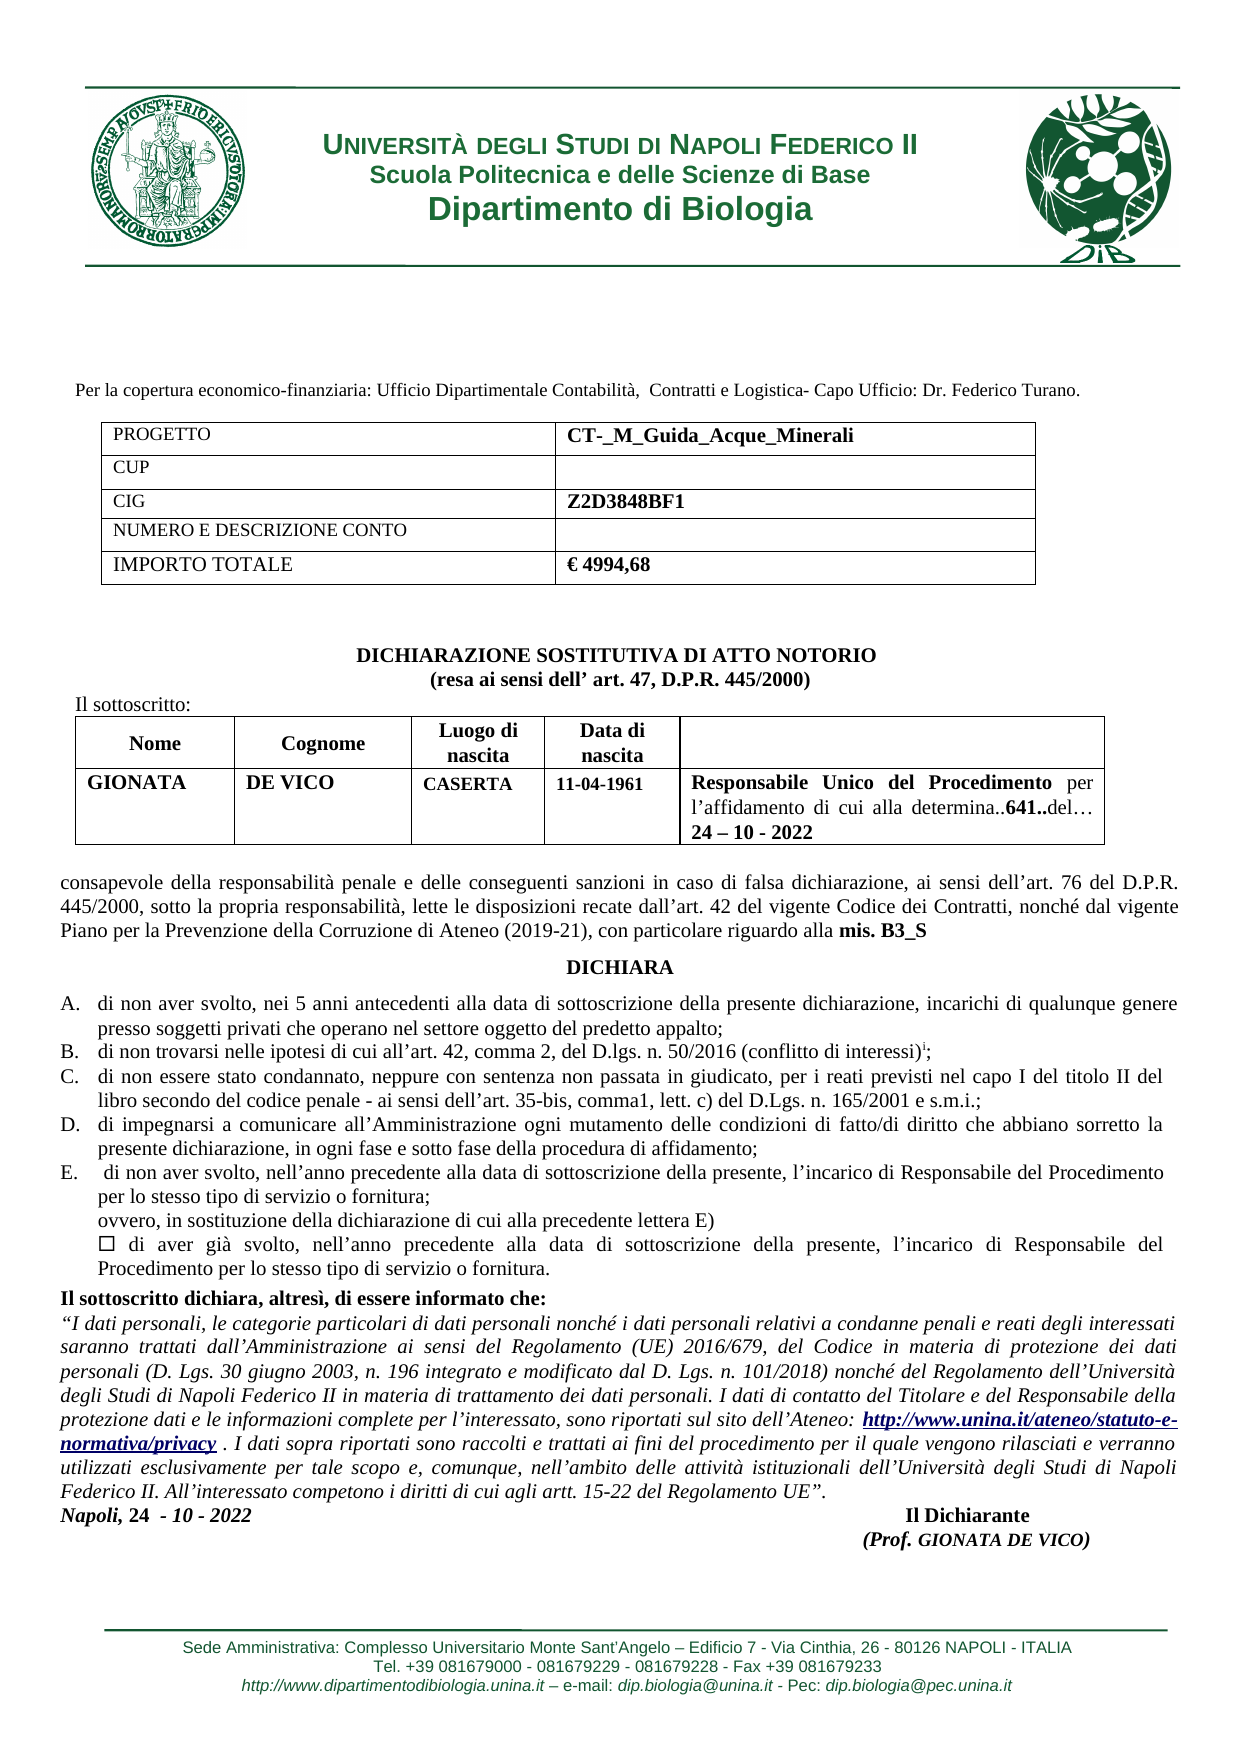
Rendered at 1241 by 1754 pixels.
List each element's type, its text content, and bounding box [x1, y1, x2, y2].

text “I dati personali, le categorie particolari di dati personali nonché i dati personali relativi a condanne penali e reati degli interessati saranno trattati dall’Amministrazione ai sensi del Regolamento (UE) 2016/679, del Codice in materia di protezione dei dati personali (D. Lgs. 30 giugno 2003, n. 196 integrato e modificato dal D. Lgs. n. 101/2018) nonché del Regolamento dell’Università degli Studi di Napoli Federico II in materia di trattamento dei dati personali. I dati di contatto del Titolare e del Responsabile della protezione dati e le informazioni complete per l’interessato, sono riportati sul sito dell’Ateneo: http://www.unina.it/ateneo/statuto-e-normativa/privacy . I dati sopra riportati sono raccolti e trattati ai fini del procedimento per il quale vengono rilasciati e verranno utilizzati esclusivamente per tale scopo e, comunque, nell’ambito delle attività istituzionali dell’Università degli Studi di Napoli Federico II. All’interessato competono i diritti di cui agli artt. 15-22 del Regolamento UE”. [60, 1310, 1180, 1503]
table_cell [556, 519, 1035, 551]
list di non trovarsi nelle ipotesi di cui all’art. 42, comma 2, del D.lgs. n. 50/2016 (conflitto di interessi); [60, 1039, 1165, 1063]
list di non aver svolto, nell’anno precedente alla data di sottoscrizione della presente, l’incarico di Responsabile del Procedimento per lo stesso tipo di servizio o fornitura; [60, 1160, 1165, 1208]
text (resa ai sensi dell’ art. 47, D.P.R. 445/2000) [75, 667, 1165, 691]
table_cell 11-04-1961 [545, 769, 679, 844]
list di impegnarsi a comunicare all’Amministrazione ogni mutamento delle condizioni di fatto/di diritto che abbiano sorretto la presente dichiarazione, in ogni fase e sotto fase della procedura di affidamento; [60, 1112, 1165, 1160]
table_header Cognome [235, 717, 411, 768]
text Napoli, 24 - 10 - 2022 Il Dichiarante [60, 1503, 1180, 1527]
text Per la copertura economico-finanziaria: Ufficio Dipartimentale Contabilità, Contratti e Logistica- Capo Ufficio: Dr. Federico Turano. [75, 379, 1165, 401]
table_cell € 4994,68 [556, 552, 1035, 584]
text ovvero, in sostituzione della dichiarazione di cui alla precedente lettera E) [98, 1208, 1165, 1232]
table_cell NUMERO E DESCRIZIONE CONTO [102, 519, 555, 551]
table_cell DE VICO [235, 769, 411, 844]
table_header Data di nascita [545, 717, 679, 768]
text DICHIARA [60, 955, 1180, 979]
table_cell CIG [102, 490, 555, 518]
table_cell GIONATA [76, 769, 234, 844]
table_header Luogo di nascita [412, 717, 544, 768]
table_cell Responsabile Unico del Procedimento per l’affidamento di cui alla determina..641..del…24 – 10 - 2022 [681, 769, 1104, 844]
text DICHIARAZIONE SOSTITUTIVA DI ATTO NOTORIO [75, 643, 1165, 667]
table_cell Z2D3848BF1 [556, 490, 1035, 518]
text Il sottoscritto dichiara, altresì, di essere informato che: [60, 1286, 1180, 1310]
list di non essere stato condannato, neppure con sentenza non passata in giudicato, per i reati previsti nel capo I del titolo II del libro secondo del codice penale - ai sensi dell’art. 35-bis, comma1, lett. c) del D.Lgs. n. 165/2001 e s.m.i.; [60, 1063, 1165, 1112]
list di non aver svolto, nei 5 anni antecedenti alla data di sottoscrizione della presente dichiarazione, incarichi di qualunque genere presso soggetti privati che operano nel settore oggetto del predetto appalto; [60, 991, 1180, 1039]
picture [1019, 89, 1180, 263]
table_header PROGETTO [102, 423, 555, 455]
table_cell [556, 456, 1035, 488]
text (Prof. GIONATA DE VICO) [60, 1527, 1180, 1551]
table_cell CASERTA [412, 769, 544, 844]
text di aver già svolto, nell’anno precedente alla data di sottoscrizione della presente, l’incarico di Responsabile del Procedimento per lo stesso tipo di servizio o fornitura. [97, 1232, 1165, 1280]
table_cell CUP [102, 456, 555, 488]
table_header [681, 717, 1104, 768]
text Il sottoscritto: [75, 691, 1165, 716]
text consapevole della responsabilità penale e delle conseguenti sanzioni in caso di falsa dichiarazione, ai sensi dell’art. 76 del D.P.R. 445/2000, sotto la propria responsabilità, lette le disposizioni recate dall’art. 42 del vigente Codice dei Contratti, nonché dal vigente Piano per la Prevenzione della Corruzione di Ateneo (2019-21), con particolare riguardo alla mis. B3_S [60, 870, 1180, 942]
table_header Nome [76, 717, 234, 768]
table_header CT-_M_Guida_Acque_Minerali [556, 423, 1035, 455]
picture [87, 90, 248, 249]
table_cell IMPORTO TOTALE [102, 552, 555, 584]
